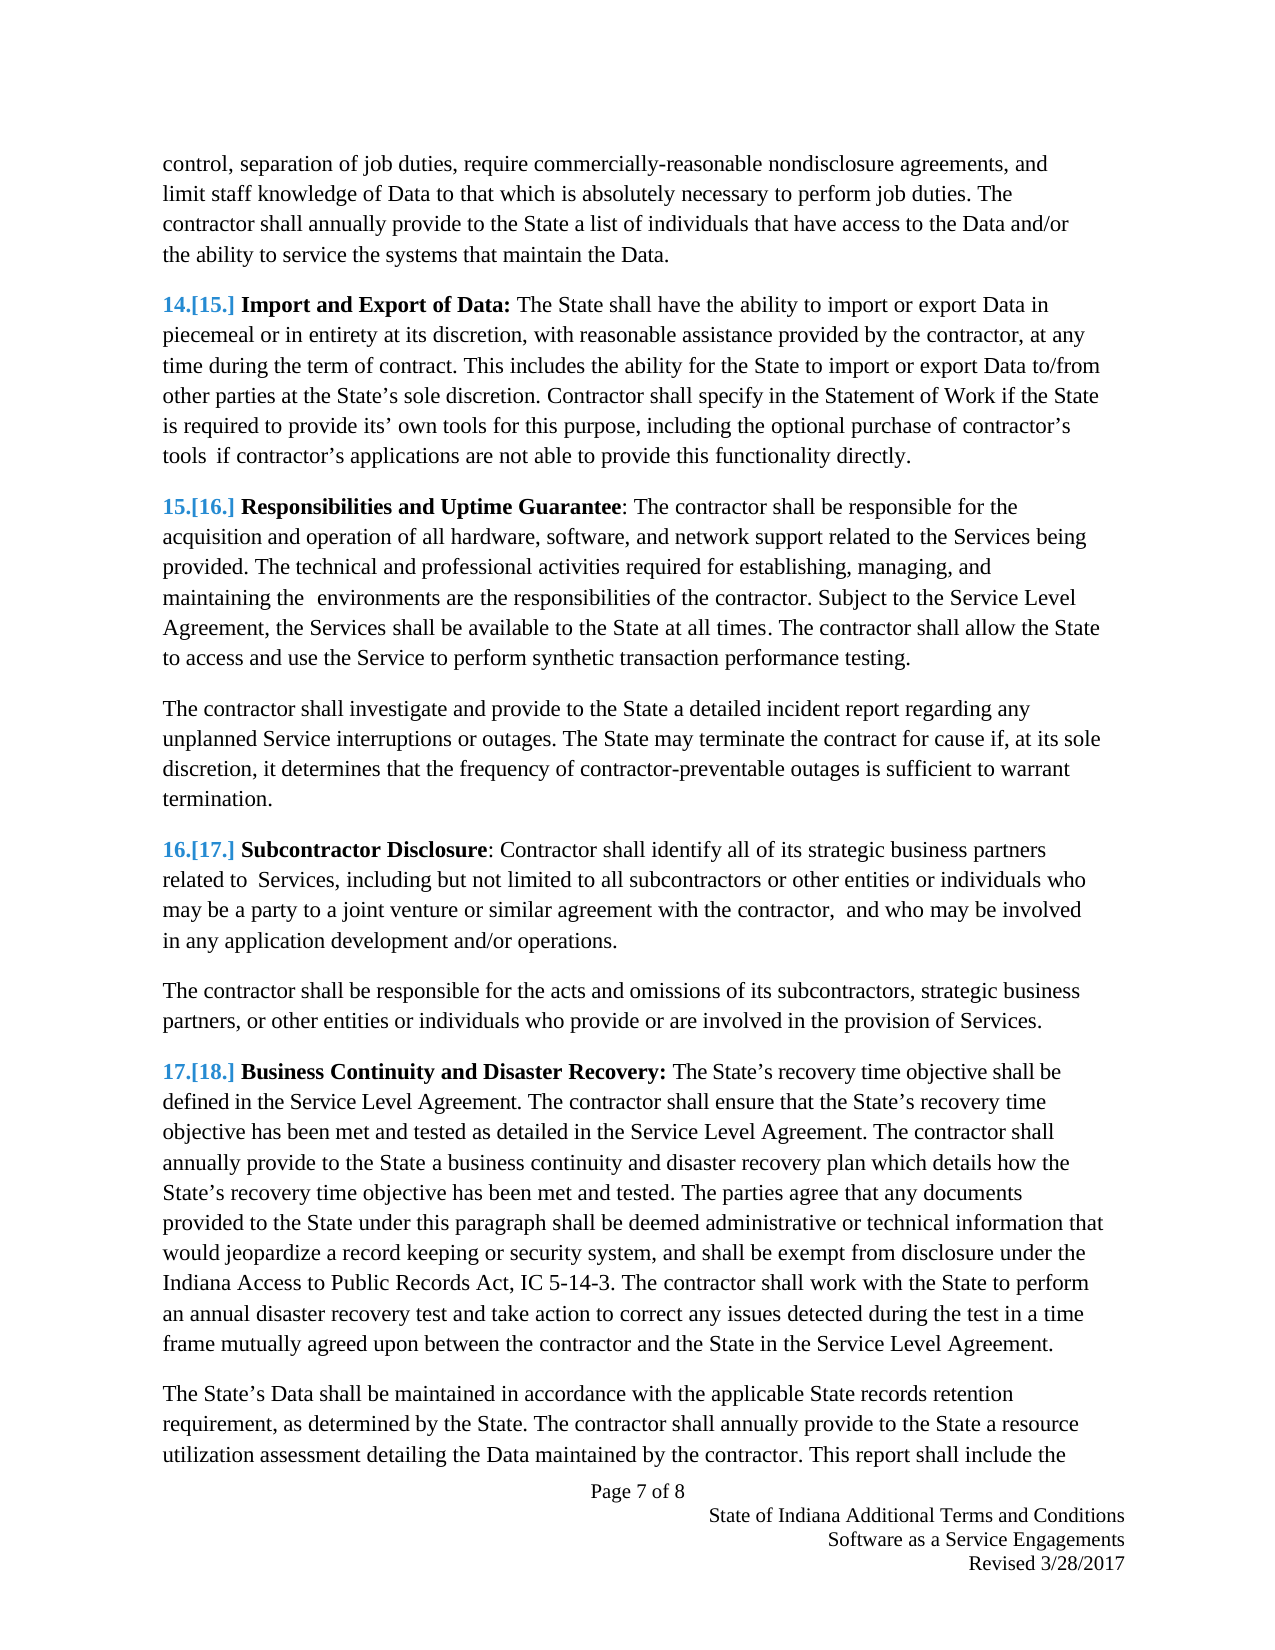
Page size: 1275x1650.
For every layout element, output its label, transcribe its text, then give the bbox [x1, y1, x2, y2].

list Business Continuity and Disaster Recovery: The State’s recovery time objective shall be defined in the Service Level Agreement. The contractor shall ensure that the State’s recovery time objective has been met and tested as detailed in the Service Level Agreement. The contractor shall annually provide to the State a business continuity and disaster recovery plan which details how the State’s recovery time objective has been met and tested. The parties agree that any documents provided to the State under this paragraph shall be deemed administrative or technical information that would jeopardize a record keeping or security system, and shall be exempt from disclosure under the Indiana Access to Public Records Act, IC 5-14-3. The contractor shall work with the State to perform an annual disaster recovery test and take action to correct any issues detected during the test in a time frame mutually agreed upon between the contractor and the State in the Service Level Agreement. [162, 1058, 1108, 1356]
list Responsibilities and Uptime Guarantee: The contractor shall be responsible for the acquisition and operation of all hardware, software, and network support related to the Services being provided. The technical and professional activities required for establishing, managing, and maintaining the environments are the responsibilities of the contractor. Subject to the Service Level Agreement, the Services shall be available to the State at all times. The contractor shall allow the State to access and use the Service to perform synthetic transaction performance testing. [162, 493, 1103, 670]
list Subcontractor Disclosure: Contractor shall identify all of its strategic business partners related to Services, including but not limited to all subcontractors or other entities or individuals who may be a party to a joint venture or similar agreement with the contractor, and who may be involved in any application development and/or operations. [162, 836, 1100, 953]
list Import and Export of Data: The State shall have the ability to import or export Data in piecemeal or in entirety at its discretion, with reasonable assistance provided by the contractor, at any time during the term of contract. This includes the ability for the State to import or export Data to/from other parties at the State’s sole discretion. Contractor shall specify in the Statement of Work if the State is required to provide its’ own tools for this purpose, including the optional purchase of contractor’s tools if contractor’s applications are not able to provide this functionality directly. [162, 291, 1106, 469]
text The contractor shall be responsible for the acts and omissions of its subcontractors, strategic business partners, or other entities or individuals who provide or are involved in the provision of Services. [162, 977, 1100, 1034]
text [162, 1380, 1108, 1467]
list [162, 150, 1081, 267]
text The contractor shall investigate and provide to the State a detailed incident report regarding any unplanned Service interruptions or outages. The State may terminate the contract for cause if, at its sole discretion, it determines that the frequency of contractor-preventable outages is sufficient to warrant termination. [162, 695, 1103, 812]
